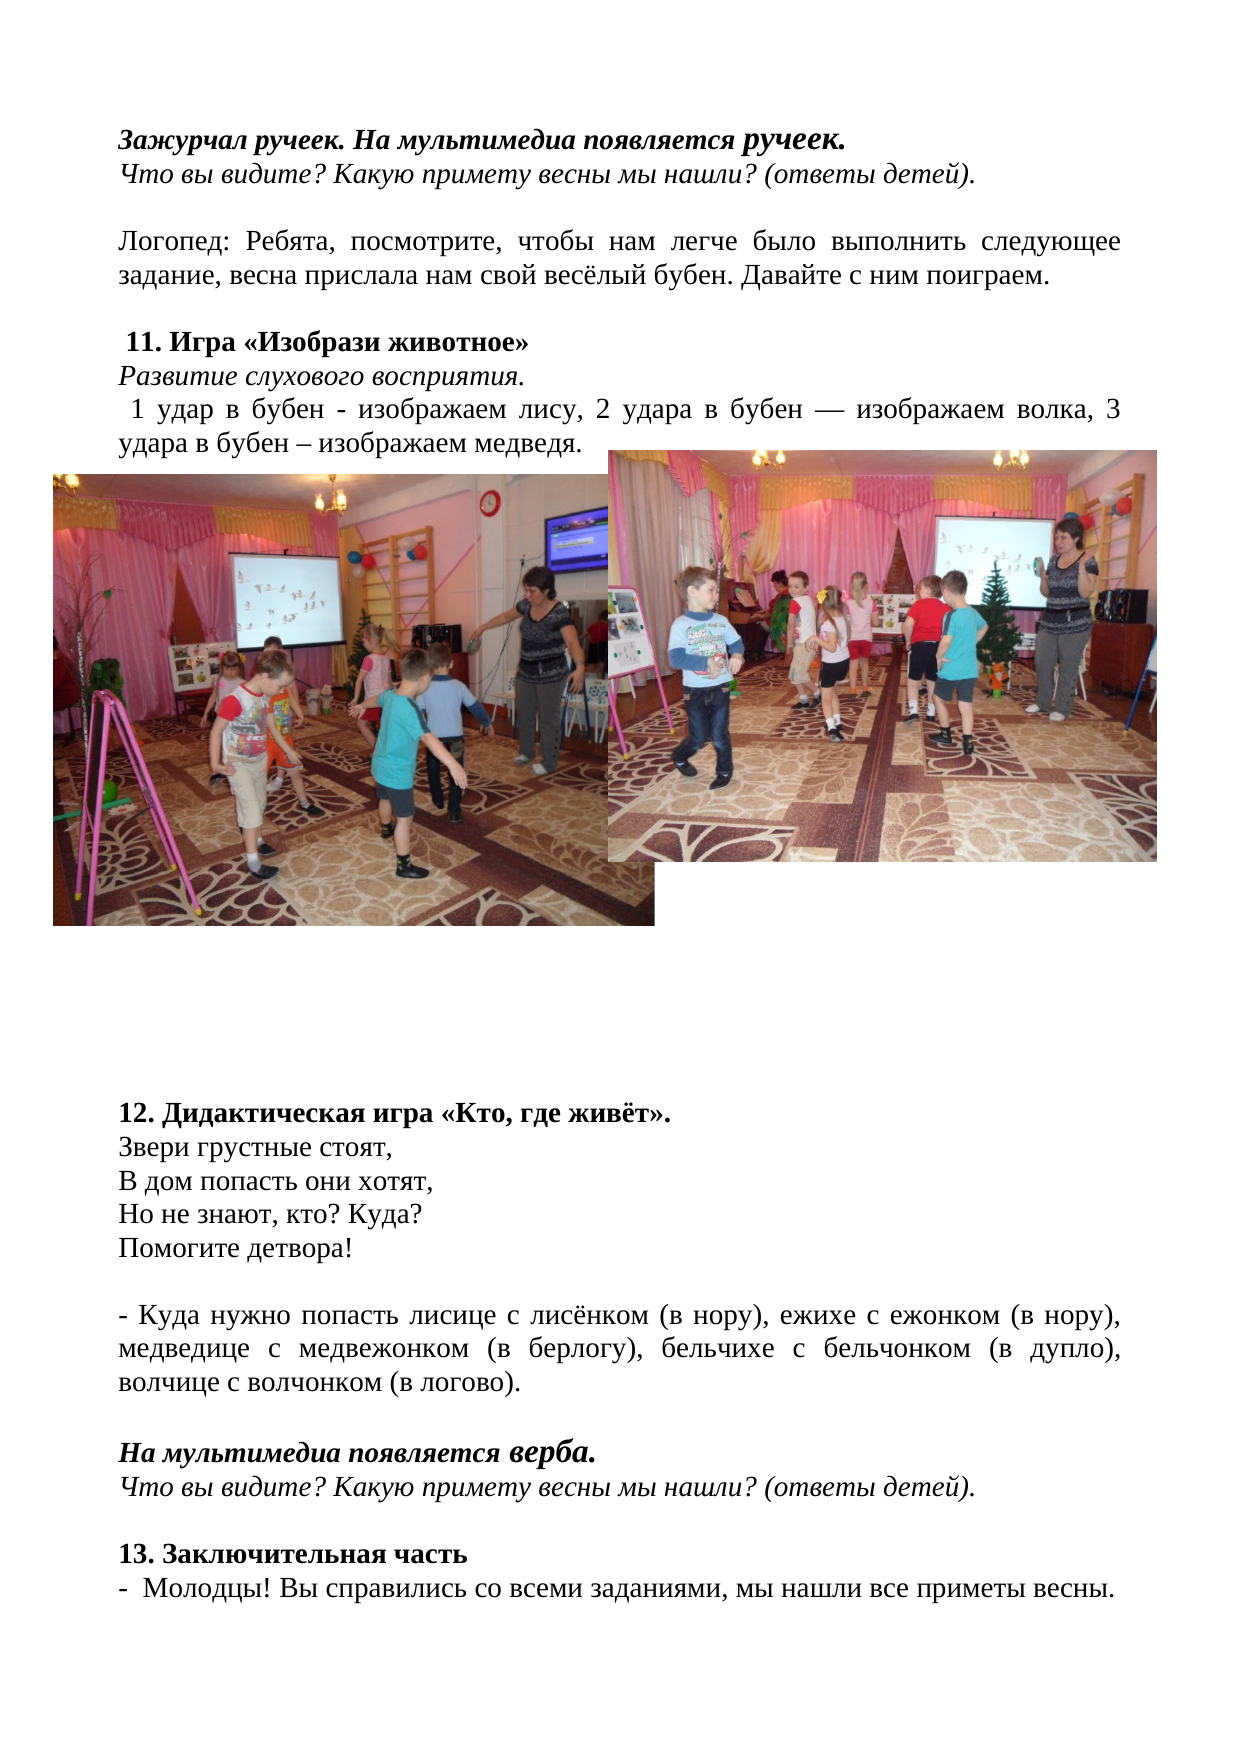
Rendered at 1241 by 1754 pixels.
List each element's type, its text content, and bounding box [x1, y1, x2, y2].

text - Молодцы! Вы справились со всеми заданиями, мы нашли все приметы весны. [118, 1570, 1122, 1603]
text 11. Игра «Изобрази животное» [118, 324, 1122, 358]
text 12. Дидактическая игра «Кто, где живёт». [118, 1096, 1122, 1129]
picture [53, 450, 1157, 926]
text Звери грустные стоят, [118, 1129, 1122, 1163]
text На мультимедиа появляется верба. [118, 1431, 1122, 1469]
text Но не знают, кто? Куда? [118, 1196, 1122, 1230]
text Что вы видите? Какую примету весны мы нашли? (ответы детей). [118, 156, 1122, 190]
text В дом попасть они хотят, [118, 1163, 1122, 1196]
text 13. Заключительная часть [118, 1536, 1122, 1570]
text Помогите детвора! [118, 1230, 1122, 1263]
text Логопед: Ребята, посмотрите, чтобы нам легче было выполнить следующее задание, весна прислала нам свой весёлый бубен. Давайте с ним поиграем. [118, 223, 1122, 291]
text - Куда нужно попасть лисице с лисёнком (в нору), ежихе с ежонком (в нору), медведице с медвежонком (в берлогу), бельчихе с бельчонком (в дупло), волчице с волчонком (в логово). [118, 1297, 1122, 1397]
text Что вы видите? Какую примету весны мы нашли? (ответы детей). [118, 1469, 1122, 1503]
text 1 удар в бубен - изображаем лису, 2 удара в бубен — изображаем волка, 3 удара в бубен – изображаем медведя. [118, 391, 1122, 458]
text Развитие слухового восприятия. [118, 358, 1122, 391]
text Зажурчал ручеек. На мультимедиа появляется ручеек. [118, 118, 1122, 156]
